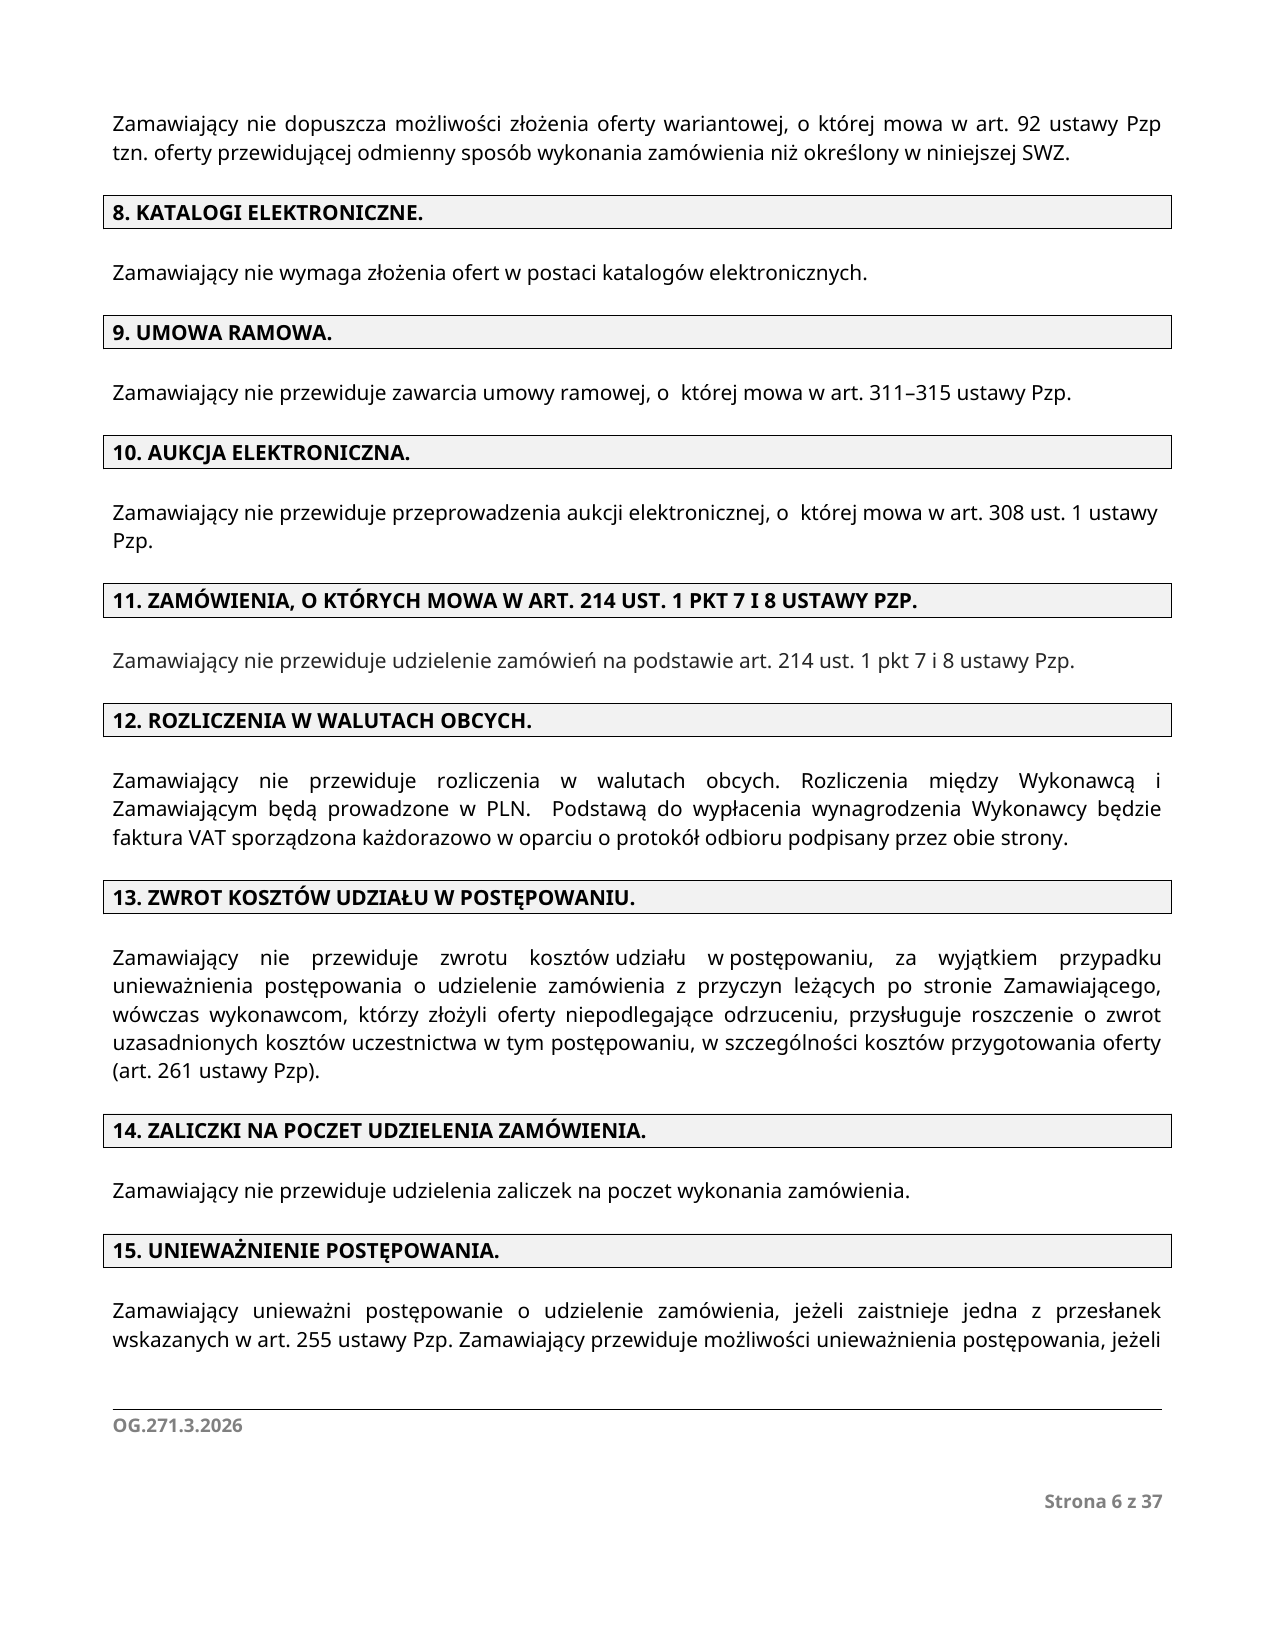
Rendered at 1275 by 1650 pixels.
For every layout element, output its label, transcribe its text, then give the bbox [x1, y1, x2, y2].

text Zamawiający nie przewiduje zwrotu kosztów udziału w postępowaniu, za wyjątkiem przypadku unieważnienia postępowania o udzielenie zamówienia z przyczyn leżących po stronie Zamawiającego, wówczas wykonawcom, którzy złożyli oferty niepodlegające odrzuceniu, przysługuje roszczenie o zwrot uzasadnionych kosztów uczestnictwa w tym postępowaniu, w szczególności kosztów przygotowania oferty (art. 261 ustawy Pzp). [112, 943, 1162, 1085]
text 13. ZWROT KOSZTÓW UDZIAŁU W POSTĘPOWANIU. [104, 881, 1171, 913]
text 8. KATALOGI ELEKTRONICZNE. [104, 196, 1171, 228]
text Zamawiający nie przewiduje udzielenie zamówień na podstawie art. 214 ust. 1 pkt 7 i 8 ustawy Pzp. [112, 646, 1162, 674]
text 12. ROZLICZENIA W WALUTACH OBCYCH. [104, 704, 1171, 736]
text Zamawiający nie przewiduje rozliczenia w walutach obcych. Rozliczenia między Wykonawcą i Zamawiającym będą prowadzone w PLN. Podstawą do wypłacenia wynagrodzenia Wykonawcy będzie faktura VAT sporządzona każdorazowo w oparciu o protokół odbioru podpisany przez obie strony. [112, 766, 1162, 851]
text 11. ZAMÓWIENIA, O KTÓRYCH MOWA W ART. 214 UST. 1 PKT 7 I 8 USTAWY PZP. [104, 584, 1171, 617]
text Zamawiający nie przewiduje udzielenia zaliczek na poczet wykonania zamówienia. [112, 1177, 1162, 1205]
text Zamawiający nie przewiduje przeprowadzenia aukcji elektronicznej, o której mowa w art. 308 ust. 1 ustawy Pzp. [112, 498, 1162, 555]
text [112, 1297, 1162, 1353]
text Zamawiający nie dopuszcza możliwości złożenia oferty wariantowej, o której mowa w art. 92 ustawy Pzp tzn. oferty przewidującej odmienny sposób wykonania zamówienia niż określony w niniejszej SWZ. [112, 109, 1162, 166]
text 9. UMOWA RAMOWA. [104, 316, 1171, 348]
text 10. AUKCJA ELEKTRONICZNA. [104, 436, 1171, 468]
text 15. UNIEWAŻNIENIE POSTĘPOWANIA. [104, 1235, 1171, 1267]
text Zamawiający nie przewiduje zawarcia umowy ramowej, o której mowa w art. 311–315 ustawy Pzp. [112, 378, 1162, 406]
text Zamawiający nie wymaga złożenia ofert w postaci katalogów elektronicznych. [112, 258, 1162, 286]
text 14. ZALICZKI NA POCZET UDZIELENIA ZAMÓWIENIA. [104, 1115, 1171, 1147]
